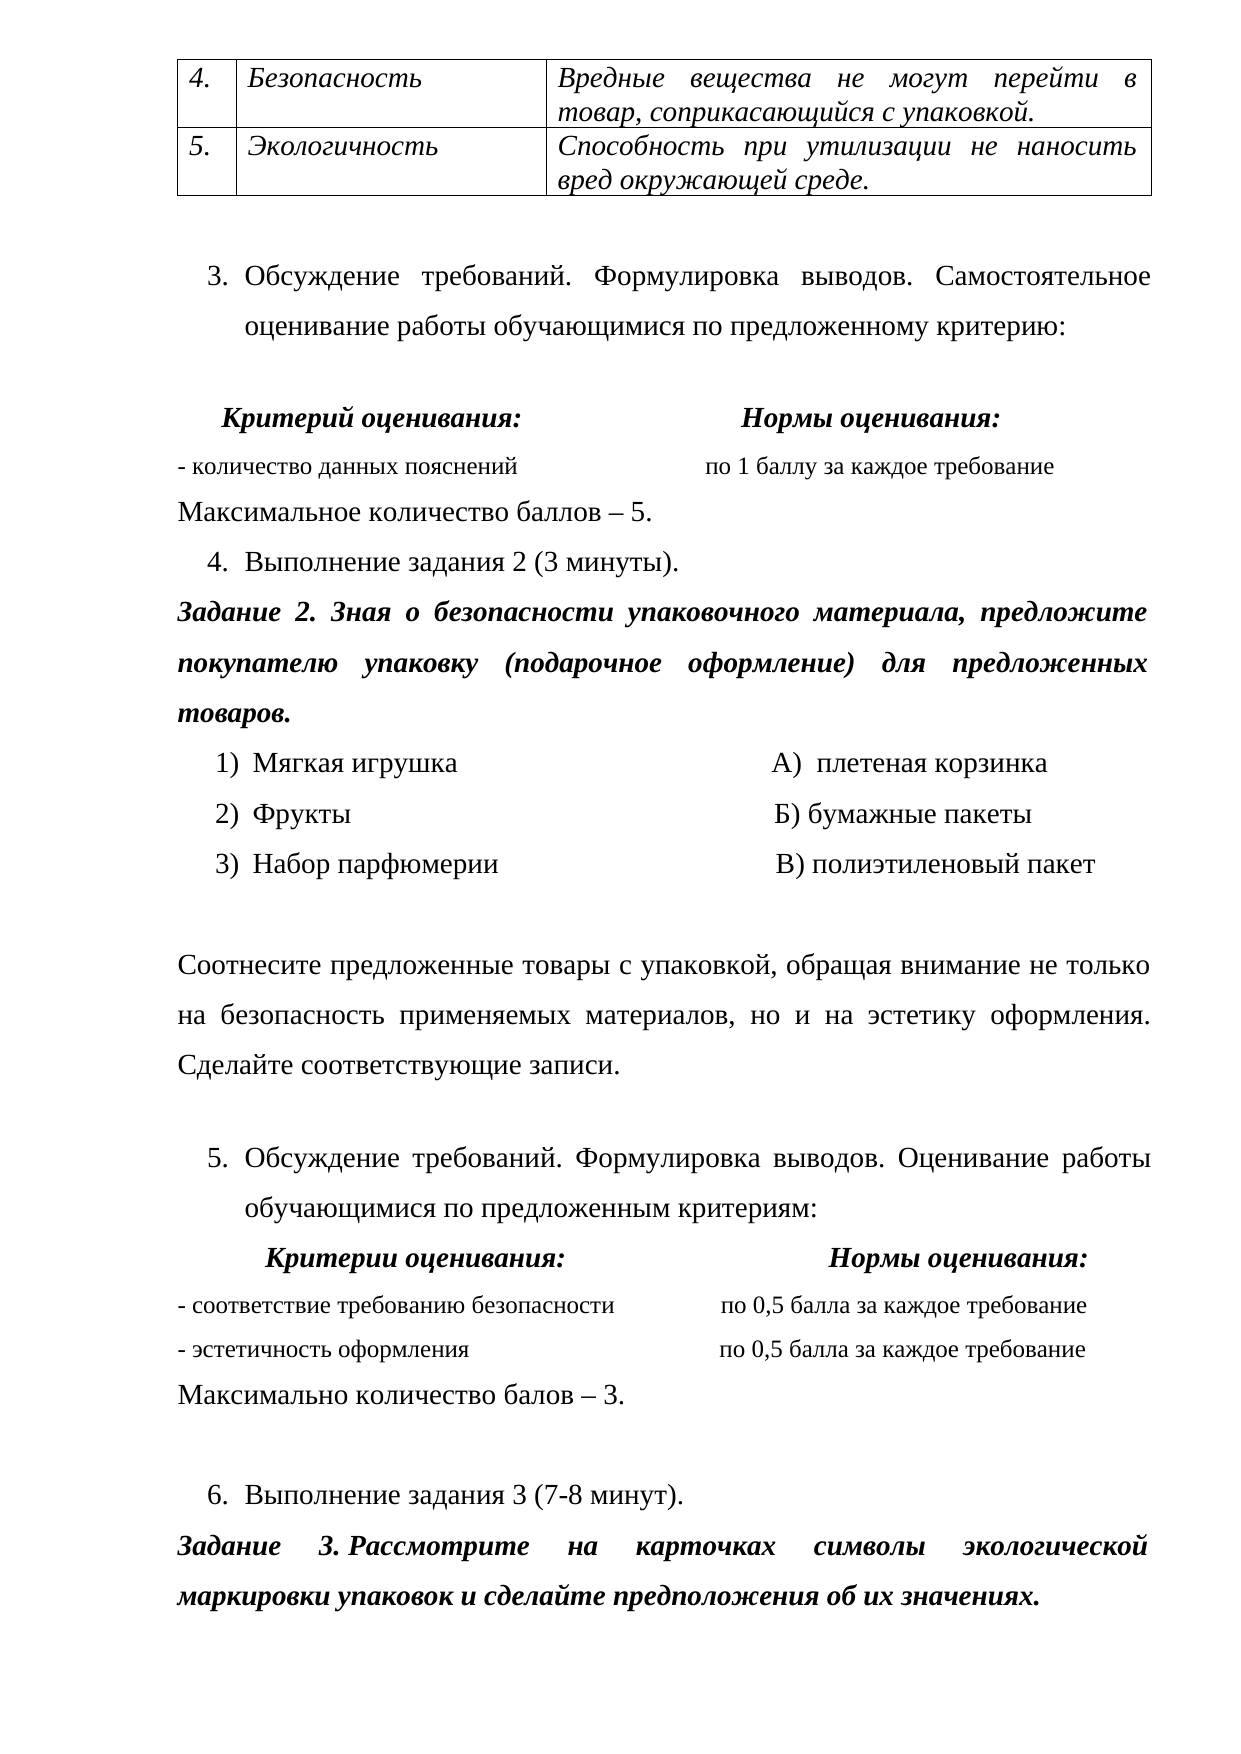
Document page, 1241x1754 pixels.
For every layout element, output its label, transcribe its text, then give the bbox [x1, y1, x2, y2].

table_cell Экологичность [237, 128, 546, 195]
text Соотнесите предложенные товары с упаковкой, обращая внимание не только на безопасность применяемых материалов, но и на эстетику оформления. Сделайте соответствующие записи. [177, 947, 1152, 1081]
list Выполнение задания 3 (7-8 минут). [207, 1477, 1152, 1511]
text Критерии оценивания: Нормы оценивания: [177, 1240, 1152, 1274]
text Максимально количество балов – 3. [177, 1377, 1152, 1410]
text - эстетичность оформления по 0,5 балла за каждое требование [177, 1334, 1152, 1362]
list Обсуждение требований. Формулировка выводов. Оценивание работы обучающимися по предложенным критериям: [207, 1140, 1152, 1223]
list Выполнение задания 2 (3 минуты). [207, 544, 1152, 578]
text - соответствие требованию безопасности по 0,5 балла за каждое требование [177, 1291, 1152, 1319]
text Задание 2. Зная о безопасности упаковочного материала, предложите покупателю упаковку (подарочное оформление) для предложенных товаров. [177, 594, 1152, 729]
text - количество данных пояснений по 1 баллу за каждое требование [177, 451, 1152, 479]
table_cell 4. [178, 60, 236, 127]
list Мягкая игрушка А) плетеная корзинка [215, 746, 1152, 779]
list Набор парфюмерии В) полиэтиленовый пакет [215, 846, 1152, 880]
list Фрукты Б) бумажные пакеты [215, 796, 1152, 829]
table_cell Вредные вещества не могут перейти в товар, соприкасающийся с упаковкой. [547, 60, 1151, 127]
text Максимальное количество баллов – 5. [177, 494, 1152, 527]
table_cell 5. [178, 128, 236, 195]
text Задание 3. Рассмотрите на карточках символы экологической маркировки упаковок и сделайте предположения об их значениях. [177, 1528, 1152, 1612]
text Критерий оценивания: Нормы оценивания: [177, 401, 1152, 434]
table_cell Безопасность [237, 60, 546, 127]
table_cell Способность при утилизации не наносить вред окружающей среде. [547, 128, 1151, 195]
list Обсуждение требований. Формулировка выводов. Самостоятельное оценивание работы обучающимися по предложенному критерию: [207, 258, 1152, 342]
